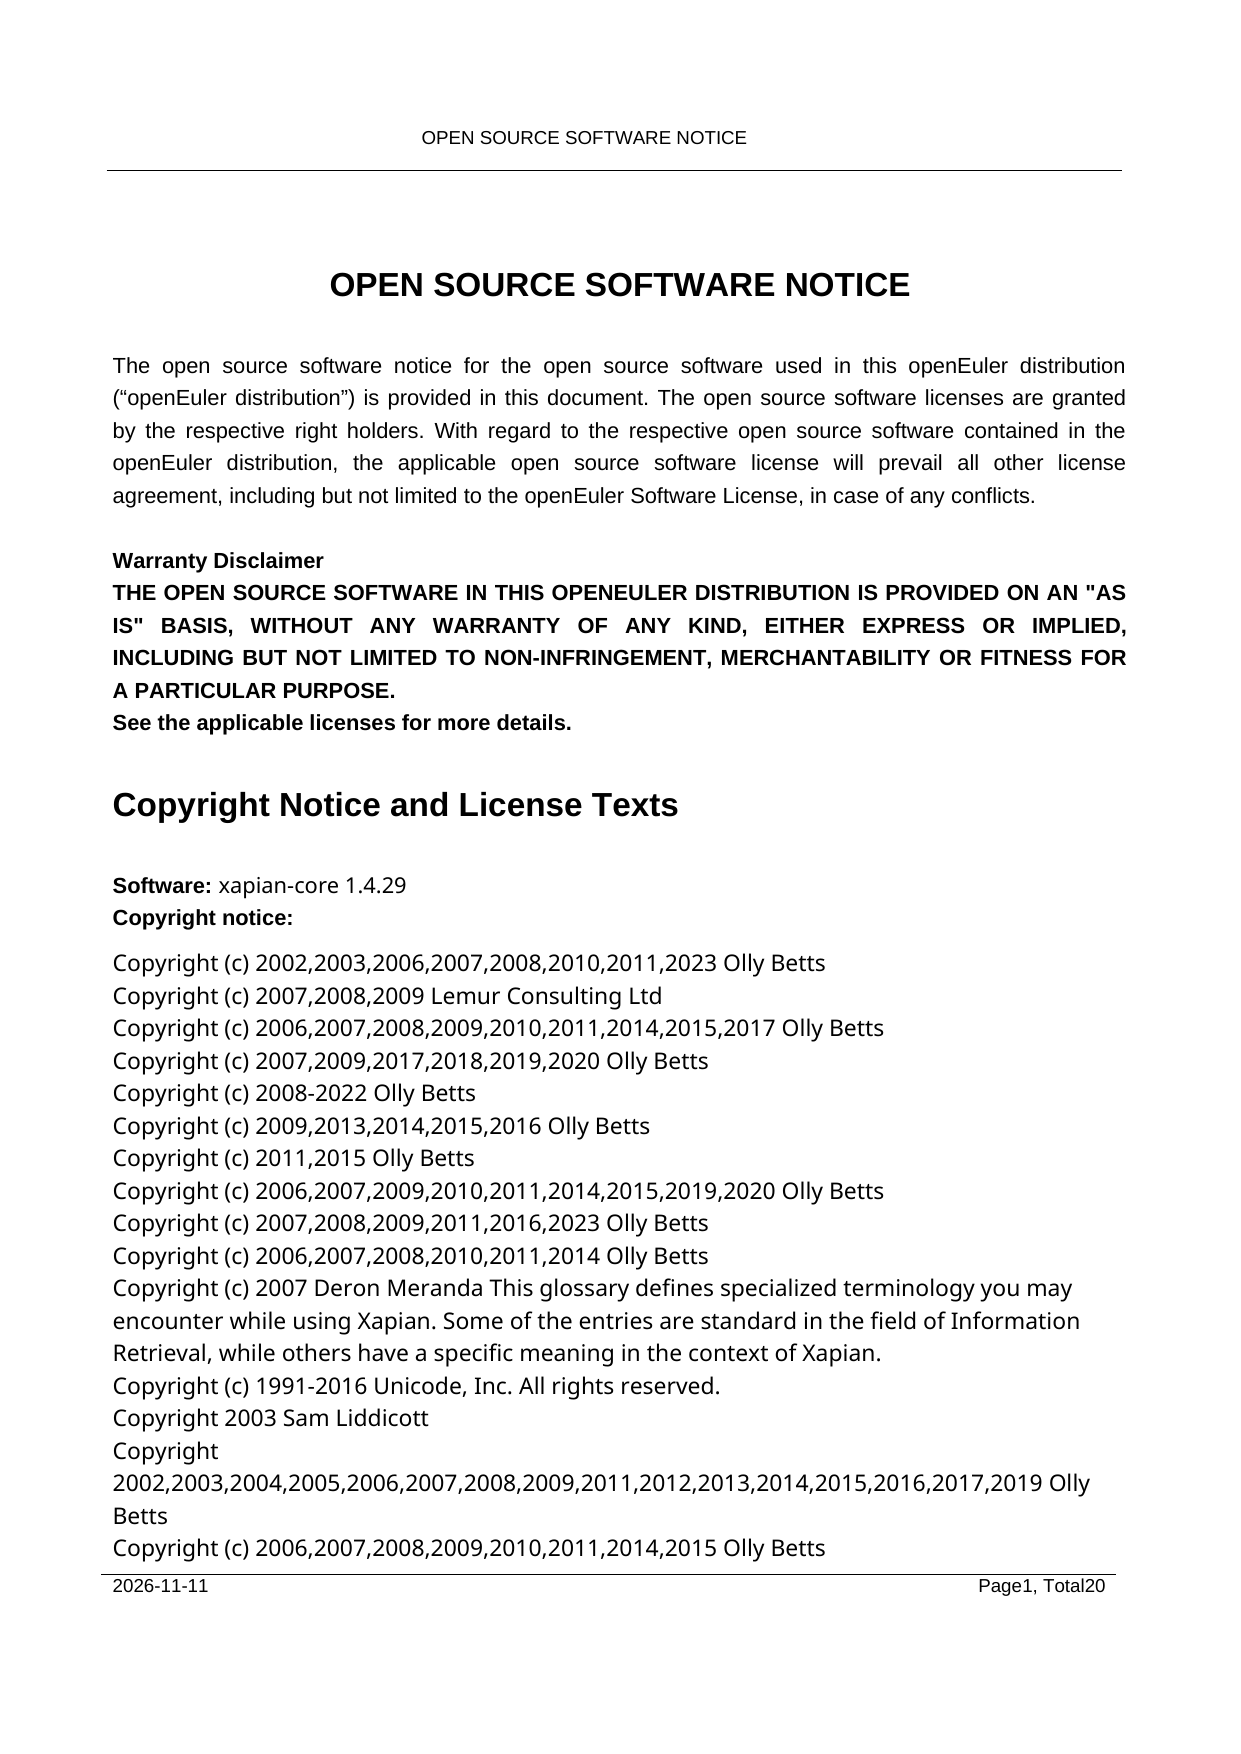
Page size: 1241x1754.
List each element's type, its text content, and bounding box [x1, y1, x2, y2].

text The open source software notice for the open source software used in this openEuler distribution (“openEuler distribution”) is provided in this document. The open source software licenses are granted by the respective right holders. With regard to the respective open source software contained in the openEuler distribution, the applicable open source software license will prevail all other license agreement, including but not limited to the openEuler Software License, in case of any conflicts. [112, 349, 1128, 511]
text Copyright notice: [112, 901, 1128, 934]
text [112, 947, 1128, 1564]
text Copyright Notice and License Texts [112, 771, 1128, 836]
text Warranty Disclaimer [112, 544, 1128, 576]
text OPEN SOURCE SOFTWARE NOTICE [112, 251, 1128, 316]
text THE OPEN SOURCE SOFTWARE IN THIS OPENEULER DISTRIBUTION IS PROVIDED ON AN "AS IS" BASIS, WITHOUT ANY WARRANTY OF ANY KIND, EITHER EXPRESS OR IMPLIED, INCLUDING BUT NOT LIMITED TO NON-INFRINGEMENT, MERCHANTABILITY OR FITNESS FOR A PARTICULAR PURPOSE. See the applicable licenses for more details. [112, 576, 1128, 739]
title Software: xapian-core 1.4.29 [112, 869, 1128, 901]
